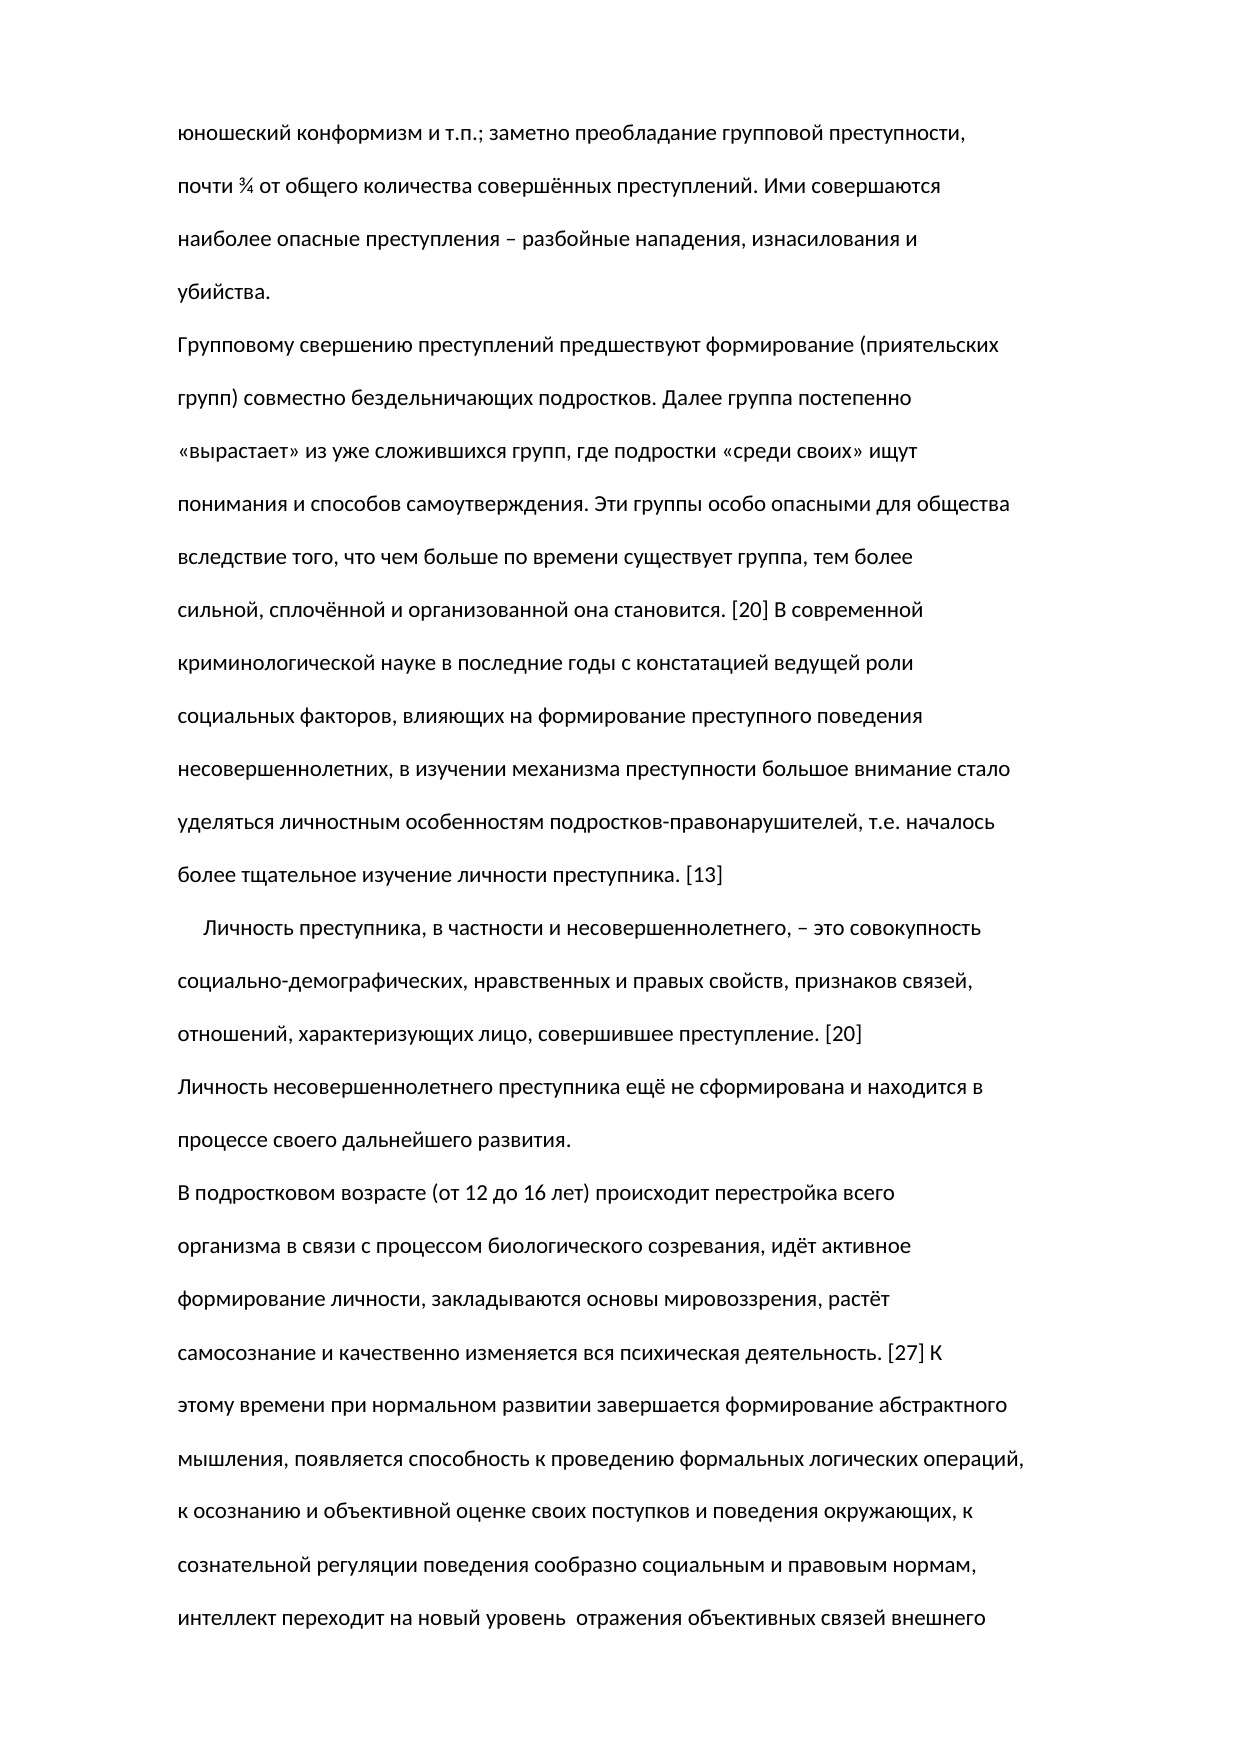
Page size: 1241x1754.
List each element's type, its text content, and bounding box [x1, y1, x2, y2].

text понимания и способов самоутверждения. Эти группы особо опасными для общества [177, 489, 1152, 517]
text криминологической науке в последние годы с констатацией ведущей роли [177, 648, 1152, 676]
text интеллект переходит на новый уровень отражения объективных связей внешнего [177, 1603, 1152, 1631]
text организма в связи с процессом биологического созревания, идёт активное [177, 1232, 1152, 1259]
text «вырастает» из уже сложившихся групп, где подростки «среди своих» ищут [177, 436, 1152, 464]
text к осознанию и объективной оценке своих поступков и поведения окружающих, к [177, 1497, 1152, 1525]
text этому времени при нормальном развитии завершается формирование абстрактного [177, 1391, 1152, 1419]
text почти ¾ от общего количества совершённых преступлений. Ими совершаются [177, 171, 1152, 199]
text убийства. [177, 277, 1152, 305]
text отношений, характеризующих лицо, совершившее преступление. [20] [177, 1019, 1152, 1047]
text наиболее опасные преступления – разбойные нападения, изнасилования и [177, 224, 1152, 252]
text социальных факторов, влияющих на формирование преступного поведения [177, 701, 1152, 729]
text формирование личности, закладываются основы мировоззрения, растёт [177, 1284, 1152, 1313]
text групп) совместно бездельничающих подростков. Далее группа постепенно [177, 383, 1152, 411]
text вследствие того, что чем больше по времени существует группа, тем более [177, 542, 1152, 570]
text сильной, сплочённой и организованной она становится. [20] В современной [177, 595, 1152, 623]
text процессе своего дальнейшего развития. [177, 1126, 1152, 1153]
text несовершеннолетних, в изучении механизма преступности большое внимание стало [177, 754, 1152, 782]
text уделяться личностным особенностям подростков-правонарушителей, т.е. началось [177, 807, 1152, 835]
text более тщательное изучение личности преступника. [13] [177, 860, 1152, 888]
text сознательной регуляции поведения сообразно социальным и правовым нормам, [177, 1550, 1152, 1578]
text В подростковом возрасте (от 12 до 16 лет) происходит перестройка всего [177, 1178, 1152, 1207]
text Групповому свершению преступлений предшествуют формирование (приятельских [177, 330, 1152, 358]
text мышления, появляется способность к проведению формальных логических операций, [177, 1444, 1152, 1472]
text самосознание и качественно изменяется вся психическая деятельность. [27] К [177, 1338, 1152, 1366]
text Личность несовершеннолетнего преступника ещё не сформирована и находится в [177, 1072, 1152, 1101]
text Личность преступника, в частности и несовершеннолетнего, – это совокупность [177, 913, 1152, 941]
text социально-демографических, нравственных и правых свойств, признаков связей, [177, 966, 1152, 994]
text юношеский конформизм и т.п.; заметно преобладание групповой преступности, [177, 118, 1152, 146]
